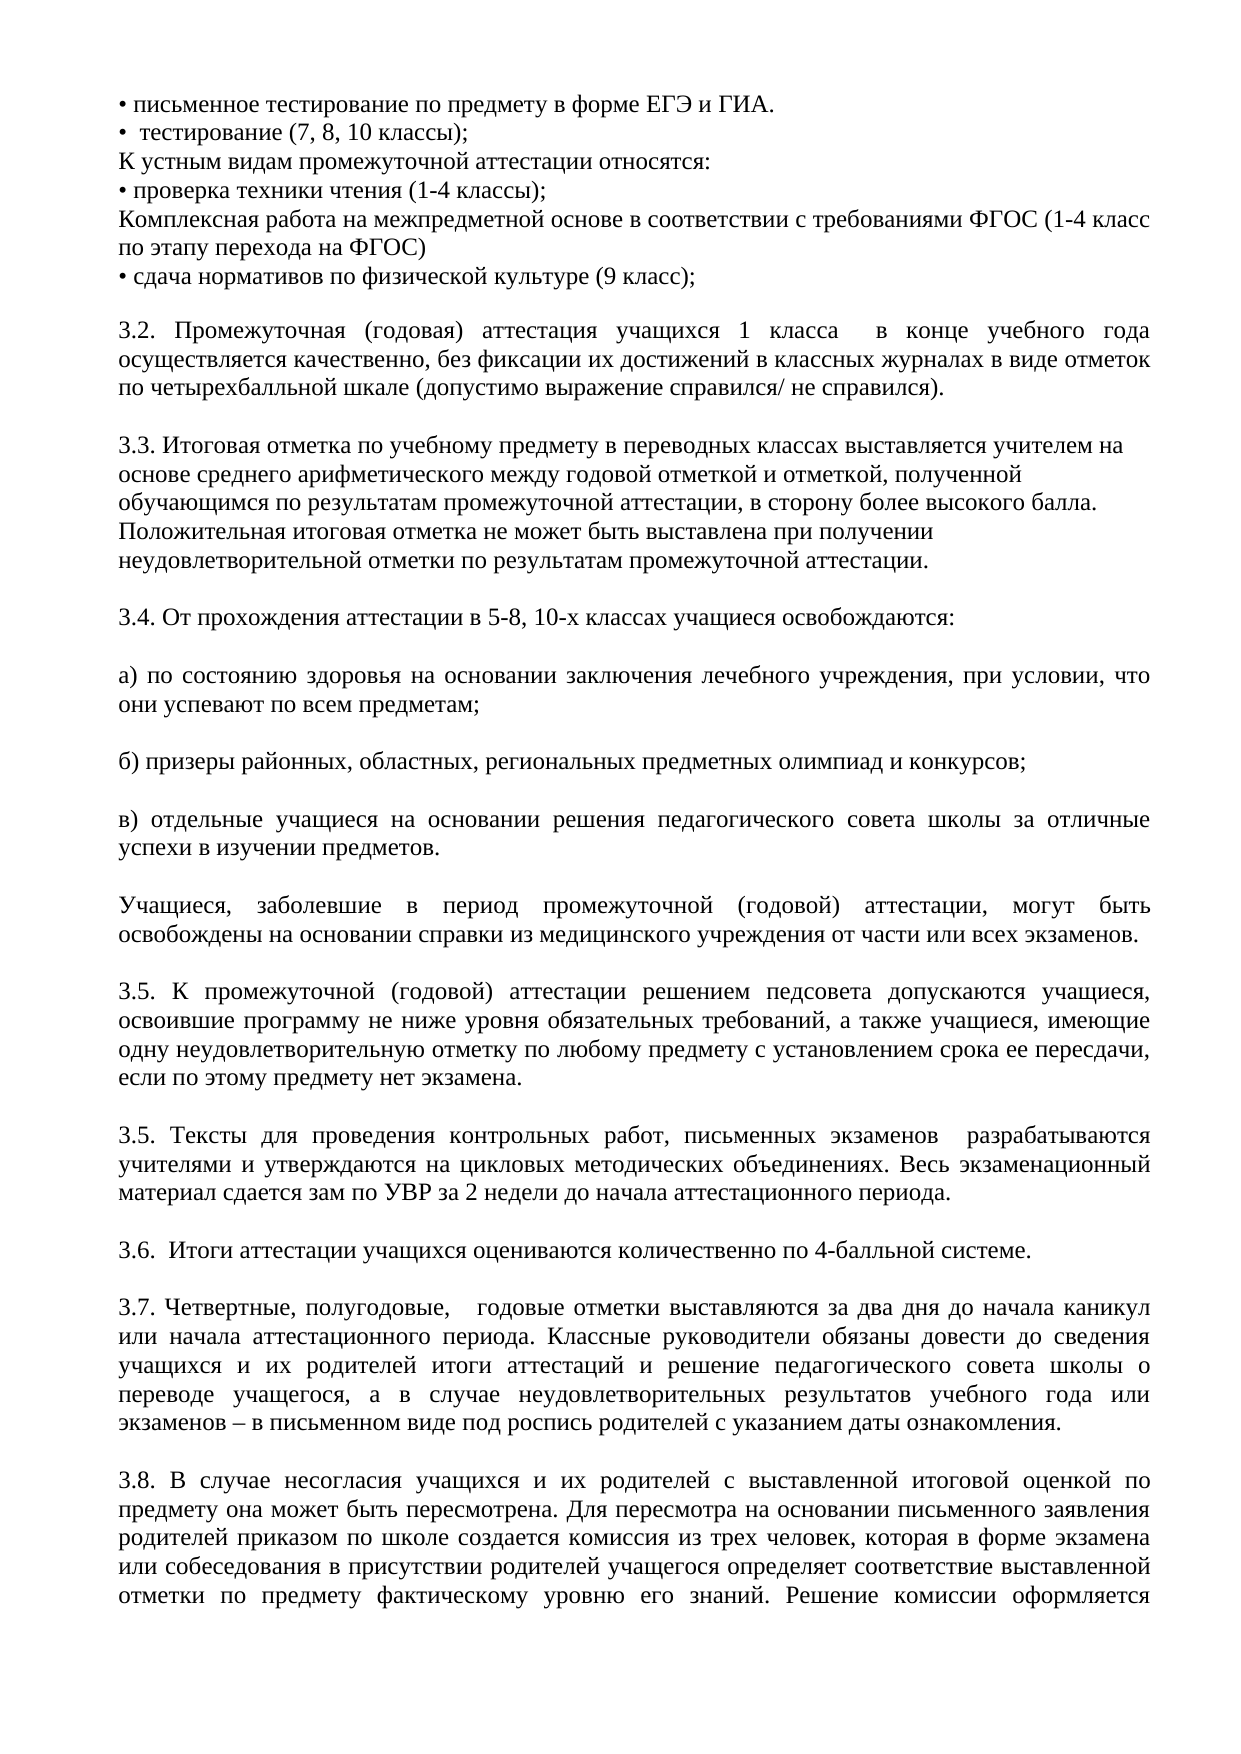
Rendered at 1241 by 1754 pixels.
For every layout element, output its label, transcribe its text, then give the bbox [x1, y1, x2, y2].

text 3.3. Итоговая отметка по учебному предмету в переводных классах выставляется учителем на основе среднего арифметического между годовой отметкой и отметкой, полученной обучающимся по результатам промежуточной аттестации, в сторону более высокого балла. Положительная итоговая отметка не может быть выставлена при получении неудовлетворительной отметки по результатам промежуточной аттестации. [118, 430, 1152, 574]
text а) по состоянию здоровья на основании заключения лечебного учреждения, при условии, что они успевают по всем предметам; [118, 660, 1152, 717]
text К устным видам промежуточной аттестации относятся: [118, 146, 1152, 175]
text 3.7. Четвертные, полугодовые, годовые отметки выставляются за два дня до начала каникул или начала аттестационного периода. Классные руководители обязаны довести до сведения учащихся и их родителей итоги аттестаций и решение педагогического совета школы о переводе учащегося, а в случае неудовлетворительных результатов учебного года или экзаменов – в письменном виде под роспись родителей с указанием даты ознакомления. [118, 1292, 1152, 1436]
text Комплексная работа на межпредметной основе в соответствии с требованиями ФГОС (1-4 класс по этапу перехода на ФГОС) [118, 204, 1152, 261]
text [118, 1465, 1152, 1609]
text 3.5. К промежуточной (годовой) аттестации решением педсовета допускаются учащиеся, освоившие программу не ниже уровня обязательных требований, а также учащиеся, имеющие одну неудовлетворительную отметку по любому предмету с установлением срока ее пересдачи, если по этому предмету нет экзамена. [118, 976, 1152, 1091]
text • проверка техники чтения (1-4 классы); [118, 175, 1152, 204]
text • сдача нормативов по физической культуре (9 класс); [118, 261, 1152, 290]
text 3.2. Промежуточная (годовая) аттестация учащихся 1 класса в конце учебного года осуществляется качественно, без фиксации их достижений в классных журналах в виде отметок по четырехбалльной шкале (допустимо выражение справился/ не справился). [118, 315, 1152, 401]
text 3.5. Тексты для проведения контрольных работ, письменных экзаменов разрабатываются учителями и утверждаются на цикловых методических объединениях. Весь экзаменационный материал сдается зам по УВР за 2 недели до начала аттестационного периода. [118, 1120, 1152, 1206]
text Учащиеся, заболевшие в период промежуточной (годовой) аттестации, могут быть освобождены на основании справки из медицинского учреждения от части или всех экзаменов. [118, 890, 1152, 947]
text 3.6. Итоги аттестации учащихся оцениваются количественно по 4-балльной системе. [118, 1235, 1152, 1264]
text б) призеры районных, областных, региональных предметных олимпиад и конкурсов; [118, 746, 1152, 775]
text • тестирование (7, 8, 10 классы); [118, 117, 1152, 146]
text в) отдельные учащиеся на основании решения педагогического совета школы за отличные успехи в изучении предметов. [118, 804, 1152, 861]
text 3.4. От прохождения аттестации в 5-8, 10-х классах учащиеся освобождаются: [118, 602, 1152, 631]
text • письменное тестирование по предмету в форме ЕГЭ и ГИА. [118, 89, 1152, 117]
